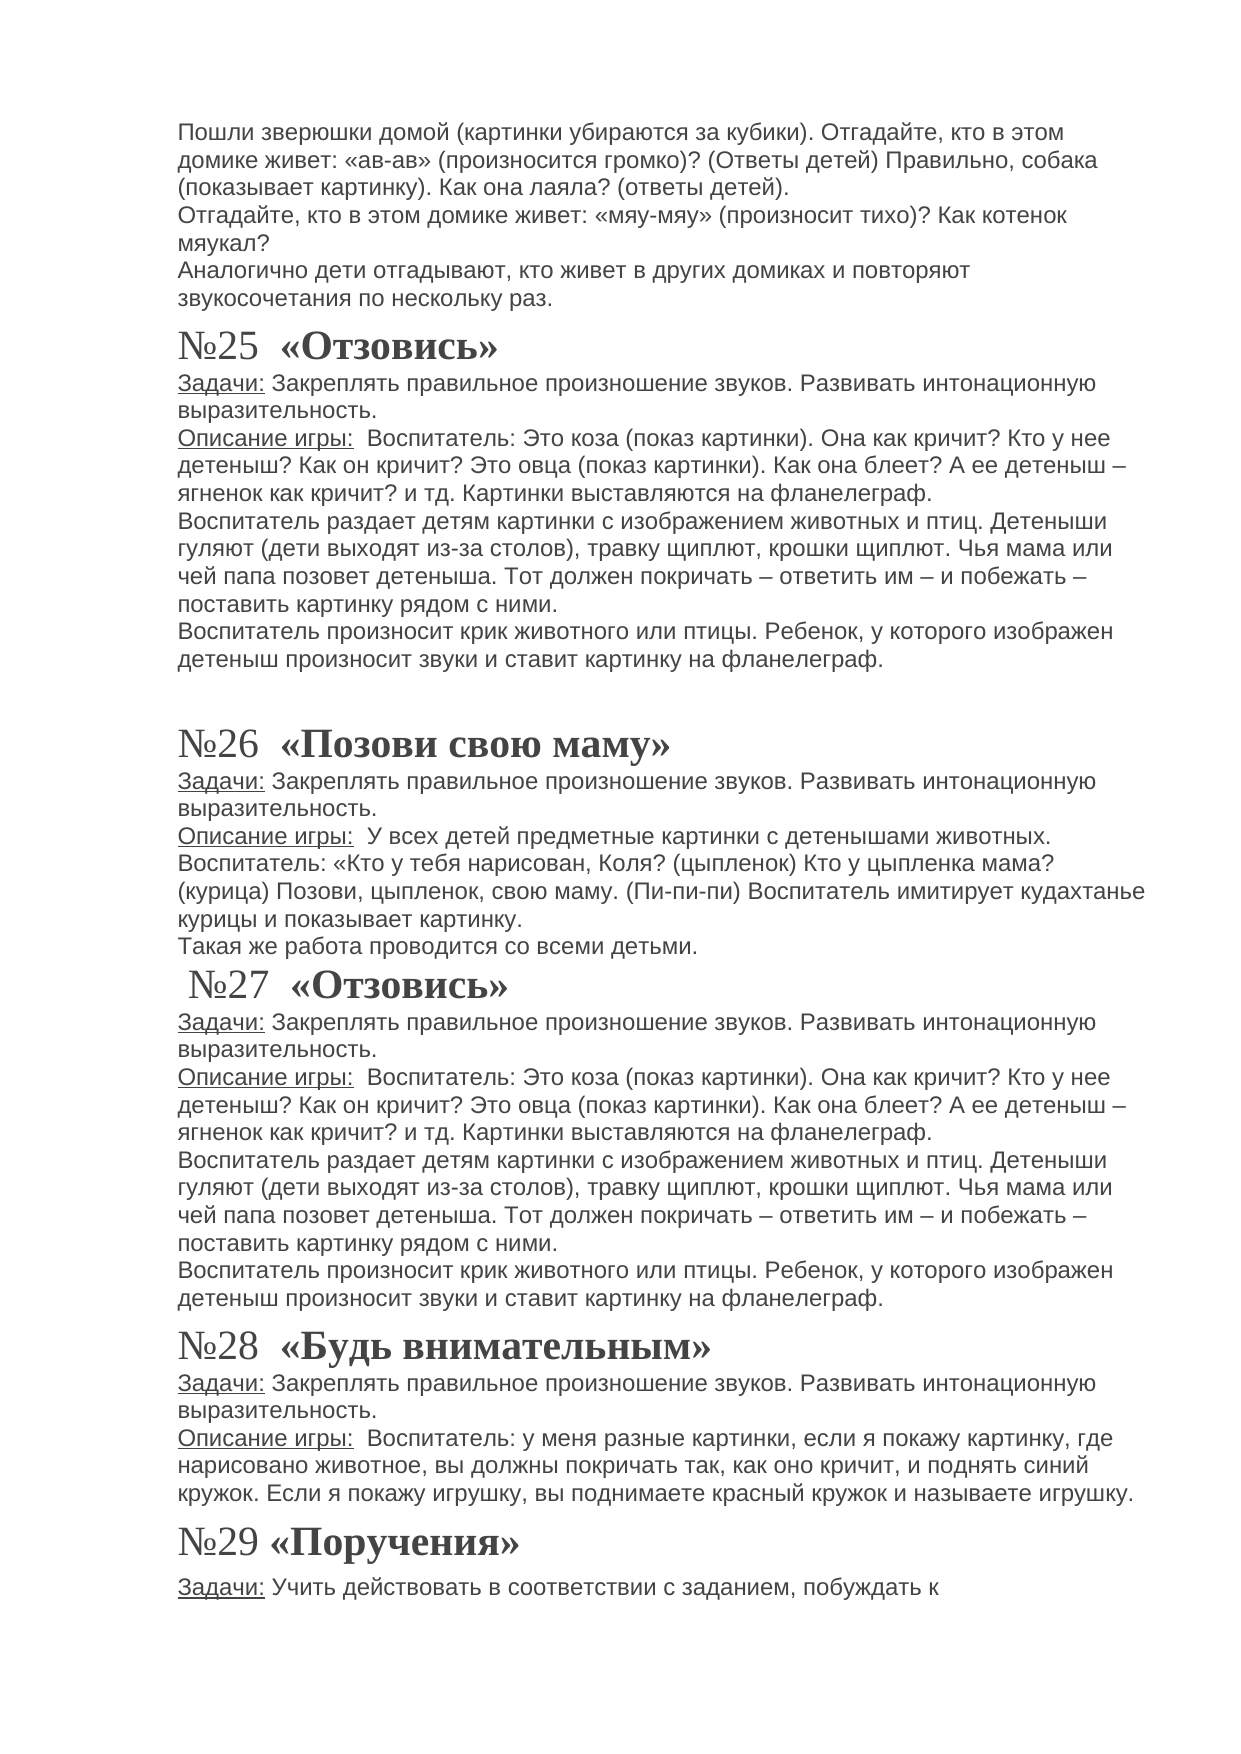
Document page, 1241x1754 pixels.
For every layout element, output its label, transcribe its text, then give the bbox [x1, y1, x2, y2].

text №29 «Поручения» [177, 1516, 1152, 1564]
text №28 «Будь внимательным» Задачи: Закреплять правильное произношение звуков. Развивать интонационную выразительность. Описание игры: Воспитатель: у меня разные картинки, если я покажу картинку, где нарисовано животное, вы должны покричать так, как оно кричит, и поднять синий кружок. Если я покажу игрушку, вы поднимаете красный кружок и называете игрушку. [177, 1321, 1152, 1507]
text №26 «Позови свою маму» Задачи: Закреплять правильное произношение звуков. Развивать интонационную выразительность. Описание игры: У всех детей предметные картинки с детенышами животных. Воспитатель: «Кто у тебя нарисован, Коля? (цыпленок) Кто у цыпленка мама? (курица) Позови, цыпленок, свою маму. (Пи-пи-пи) Воспитатель имитирует кудахтанье курицы и показывает картинку. Такая же работа проводится со всеми детьми. №27 «Отзовись» Задачи: Закреплять правильное произношение звуков. Развивать интонационную выразительность. Описание игры: Воспитатель: Это коза (показ картинки). Она как кричит? Кто у нее детеныш? Как он кричит? Это овца (показ картинки). Как она блеет? А ее детеныш – ягненок как кричит? и тд. Картинки выставляются на фланелеграф. Воспитатель раздает детям картинки с изображением животных и птиц. Детеныши гуляют (дети выходят из-за столов), травку щиплют, крошки щиплют. Чья мама или чей папа позовет детеныша. Тот должен покричать – ответить им – и побежать – поставить картинку рядом с ними. Воспитатель произносит крик животного или птицы. Ребенок, у которого изображен детеныш произносит звуки и ставит картинку на фланелеграф. [177, 719, 1152, 1311]
text Задачи: Учить действовать в соответствии с заданием, побуждать к [177, 1573, 1152, 1601]
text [177, 118, 1152, 311]
text №25 «Отзовись» Задачи: Закреплять правильное произношение звуков. Развивать интонационную выразительность. Описание игры: Воспитатель: Это коза (показ картинки). Она как кричит? Кто у нее детеныш? Как он кричит? Это овца (показ картинки). Как она блеет? А ее детеныш – ягненок как кричит? и тд. Картинки выставляются на фланелеграф. Воспитатель раздает детям картинки с изображением животных и птиц. Детеныши гуляют (дети выходят из-за столов), травку щиплют, крошки щиплют. Чья мама или чей папа позовет детеныша. Тот должен покричать – ответить им – и побежать – поставить картинку рядом с ними. Воспитатель произносит крик животного или птицы. Ребенок, у которого изображен детеныш произносит звуки и ставит картинку на фланелеграф. [177, 321, 1152, 672]
